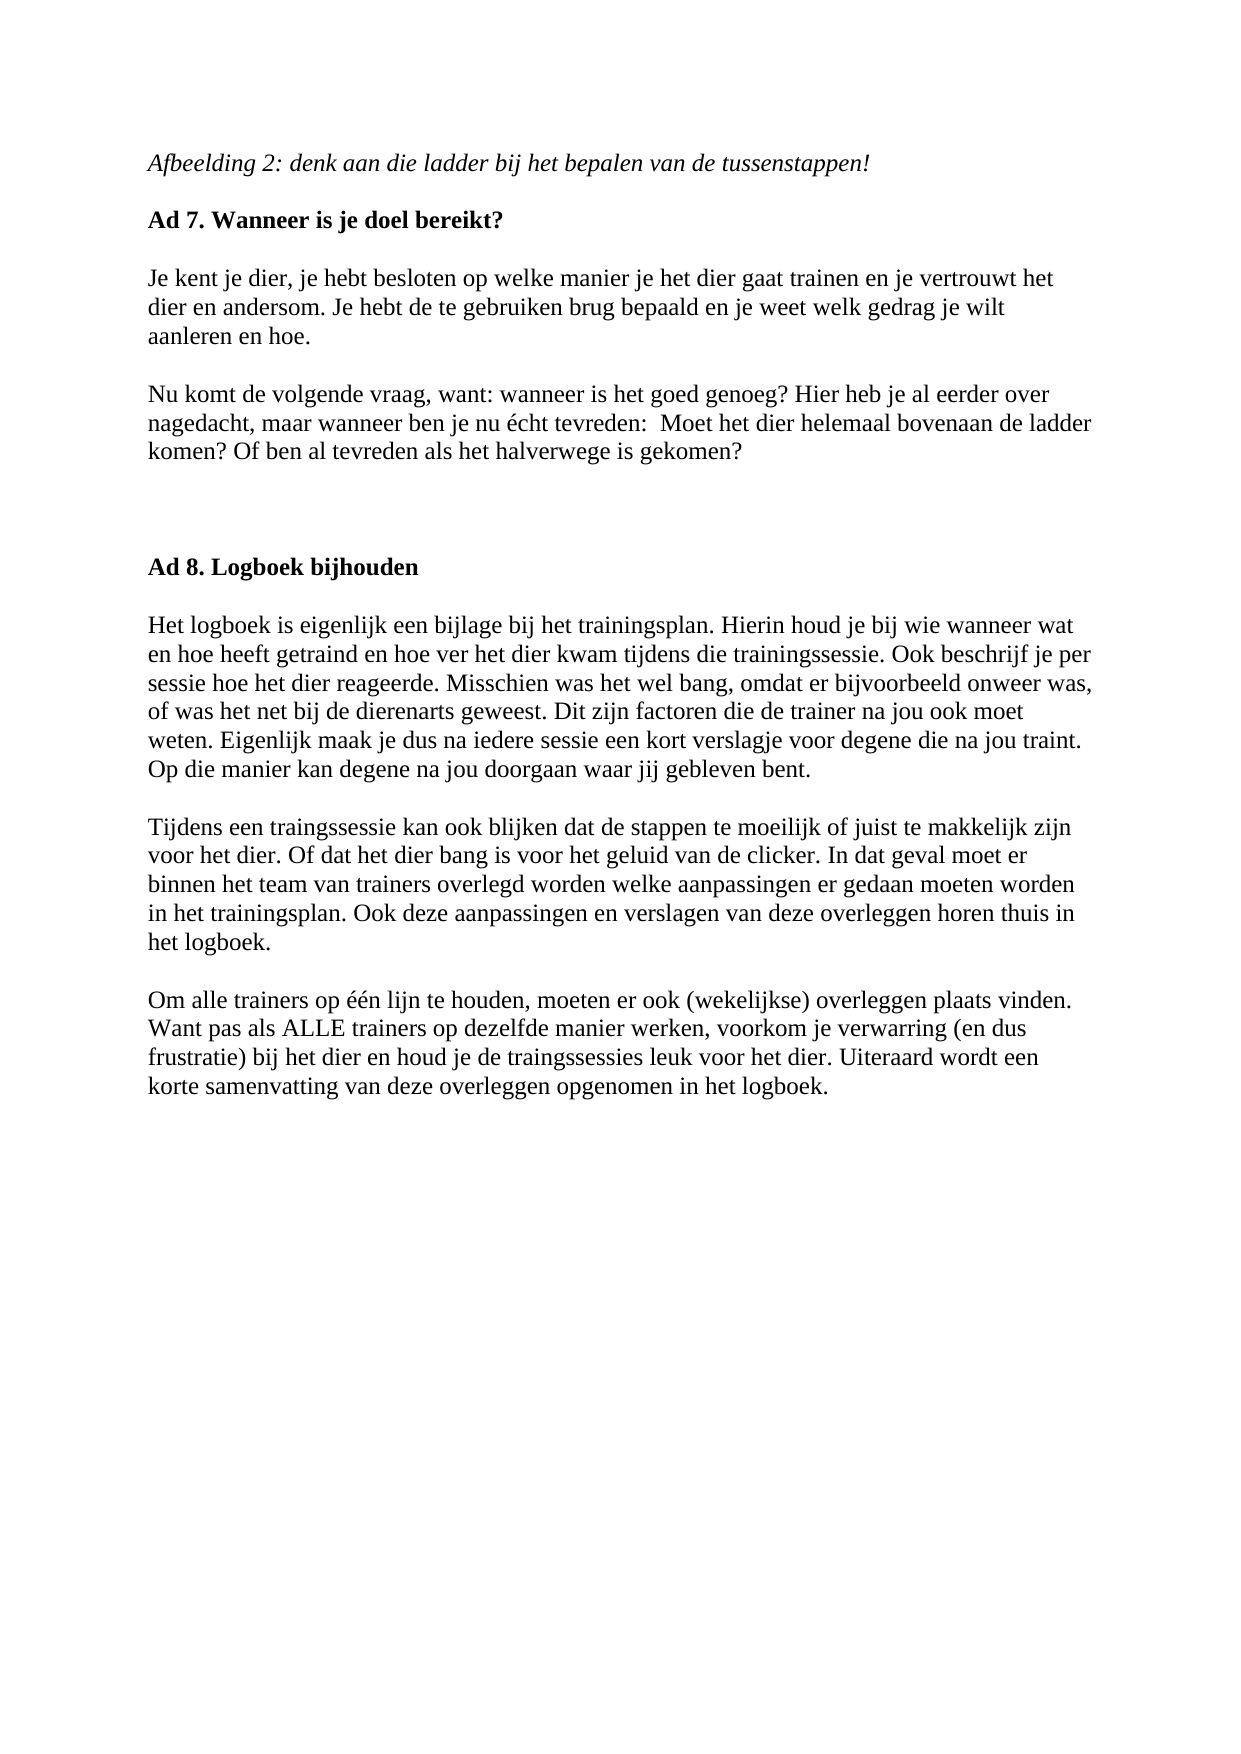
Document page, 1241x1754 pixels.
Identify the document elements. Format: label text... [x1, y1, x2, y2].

text Om alle trainers op één lijn te houden, moeten er ook (wekelijkse) overleggen plaats vinden. Want pas als ALLE trainers op dezelfde manier werken, voorkom je verwarring (en dus frustratie) bij het dier en houd je de traingssessies leuk voor het dier. Uiteraard wordt een korte samenvatting van deze overleggen opgenomen in het logboek. [148, 985, 1093, 1100]
text Tijdens een traingssessie kan ook blijken dat de stappen te moeilijk of juist te makkelijk zijn voor het dier. Of dat het dier bang is voor het geluid van de clicker. In dat geval moet er binnen het team van trainers overlegd worden welke aanpassingen er gedaan moeten worden in het trainingsplan. Ook deze aanpassingen en verslagen van deze overleggen horen thuis in het logboek. [148, 812, 1093, 956]
text Het logboek is eigenlijk een bijlage bij het trainingsplan. Hierin houd je bij wie wanneer wat en hoe heeft getraind en hoe ver het dier kwam tijdens die trainingssessie. Ook beschrijf je per sessie hoe het dier reageerde. Misschien was het wel bang, omdat er bijvoorbeeld onweer was, of was het net bij de dierenarts geweest. Dit zijn factoren die de trainer na jou ook moet weten. Eigenlijk maak je dus na iedere sessie een kort verslagje voor degene die na jou traint. Op die manier kan degene na jou doorgaan waar jij gebleven bent. [148, 610, 1093, 783]
text Nu komt de volgende vraag, want: wanneer is het goed genoeg? Hier heb je al eerder over nagedacht, maar wanneer ben je nu écht tevreden: Moet het dier helemaal bovenaan de ladder komen? Of ben al tevreden als het halverwege is gekomen? [148, 379, 1093, 465]
text Ad 7. Wanneer is je doel bereikt? [148, 206, 1093, 234]
text Je kent je dier, je hebt besloten op welke manier je het dier gaat trainen en je vertrouwt het dier en andersom. Je hebt de te gebruiken brug bepaald en je weet welk gedrag je wilt aanleren en hoe. [148, 263, 1093, 350]
text Ad 8. Logboek bijhouden [148, 552, 1093, 581]
text Afbeelding 2: denk aan die ladder bij het bepalen van de tussenstappen! [148, 148, 1093, 176]
